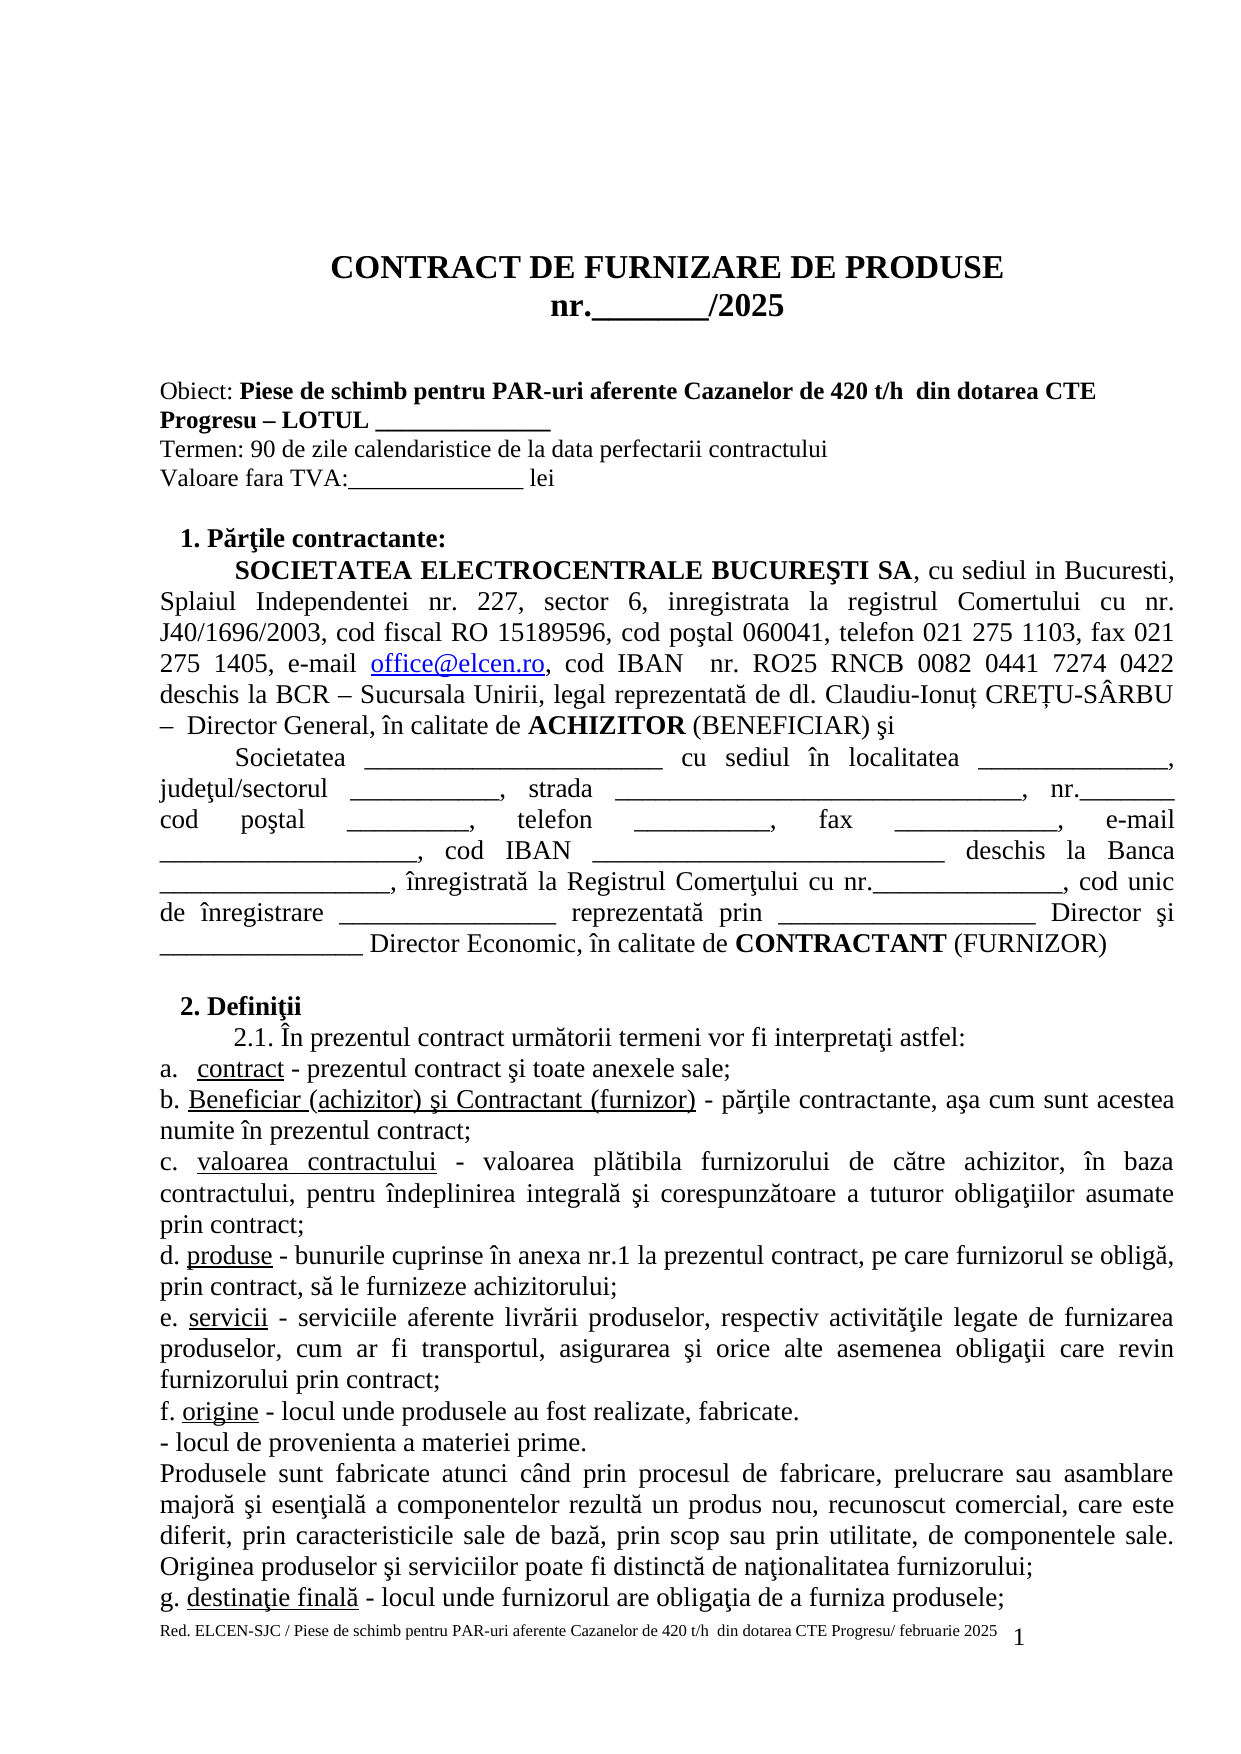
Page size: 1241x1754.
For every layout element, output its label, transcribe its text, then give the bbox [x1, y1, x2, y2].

list contract - prezentul contract şi toate anexele sale; [159, 1052, 1175, 1083]
text c. valoarea contractului - valoarea plătibila furnizorului de către achizitor, în baza contractului, pentru îndeplinirea integrală şi corespunzătoare a tuturor obligaţiilor asumate prin contract; [159, 1146, 1175, 1239]
text Produsele sunt fabricate atunci când prin procesul de fabricare, prelucrare sau asamblare majoră şi esenţială a componentelor rezultă un produs nou, recunoscut comercial, care este diferit, prin caracteristicile sale de bază, prin scop sau prin utilitate, de componentele sale. Originea produselor şi serviciilor poate fi distinctă de naţionalitatea furnizorului; [159, 1457, 1175, 1582]
text e. servicii - serviciile aferente livrării produselor, respectiv activităţile legate de furnizarea produselor, cum ar fi transportul, asigurarea şi orice alte asemenea obligaţii care revin furnizorului prin contract; [159, 1301, 1175, 1395]
text 2.1. În prezentul contract următorii termeni vor fi interpretaţi astfel: [159, 1021, 1175, 1052]
text Termen: 90 de zile calendaristice de la data perfectarii contractului [159, 434, 1175, 463]
text d. produse - bunurile cuprinse în anexa nr.1 la prezentul contract, pe care furnizorul se obligă, prin contract, să le furnizeze achizitorului; [159, 1239, 1175, 1301]
text Valoare fara TVA:______________ lei [159, 463, 1175, 491]
text Societatea ______________________ cu sediul în localitatea ______________, judeţul/sectorul ___________, strada ______________________________, nr._______ cod poştal _________, telefon __________, fax ____________, e-mail ___________________, cod IBAN __________________________ deschis la Banca _________________, înregistrată la Registrul Comerţului cu nr.______________, cod unic de înregistrare ________________ reprezentată prin ___________________ Director şi _______________ Director Economic, în calitate de CONTRACTANT (FURNIZOR) [159, 741, 1175, 959]
text 2. Definiţii [159, 990, 1175, 1021]
text SOCIETATEA ELECTROCENTRALE BUCUREŞTI SA, cu sediul in Bucuresti, Splaiul Independentei nr. 227, sector 6, inregistrata la registrul Comertului cu nr. J40/1696/2003, cod fiscal RO 15189596, cod poştal 060041, telefon 021 275 1103, fax 021 275 1405, e-mail office@elcen.ro, cod IBAN nr. RO25 RNCB 0082 0441 7274 0422 deschis la BCR – Sucursala Unirii, legal reprezentată de dl. Claudiu-Ionuț CREȚU-SÂRBU – Director General, în calitate de ACHIZITOR (BENEFICIAR) şi [159, 554, 1175, 741]
text - locul de provenienta a materiei prime. [159, 1426, 1175, 1457]
text 1. Părţile contractante: [159, 523, 1175, 554]
text g. destinaţie finală - locul unde furnizorul are obligaţia de a furniza produsele; [159, 1582, 1175, 1613]
text Obiect: Piese de schimb pentru PAR-uri aferente Cazanelor de 420 t/h din dotarea CTE Progresu – LOTUL ______________ [159, 376, 1175, 434]
text b. Beneficiar (achizitor) şi Contractant (furnizor) - părţile contractante, aşa cum sunt acestea numite în prezentul contract; [159, 1083, 1175, 1146]
text f. origine - locul unde produsele au fost realizate, fabricate. [159, 1395, 1175, 1426]
text CONTRACT DE FURNIZARE DE PRODUSE nr._______/2025 [159, 247, 1175, 324]
